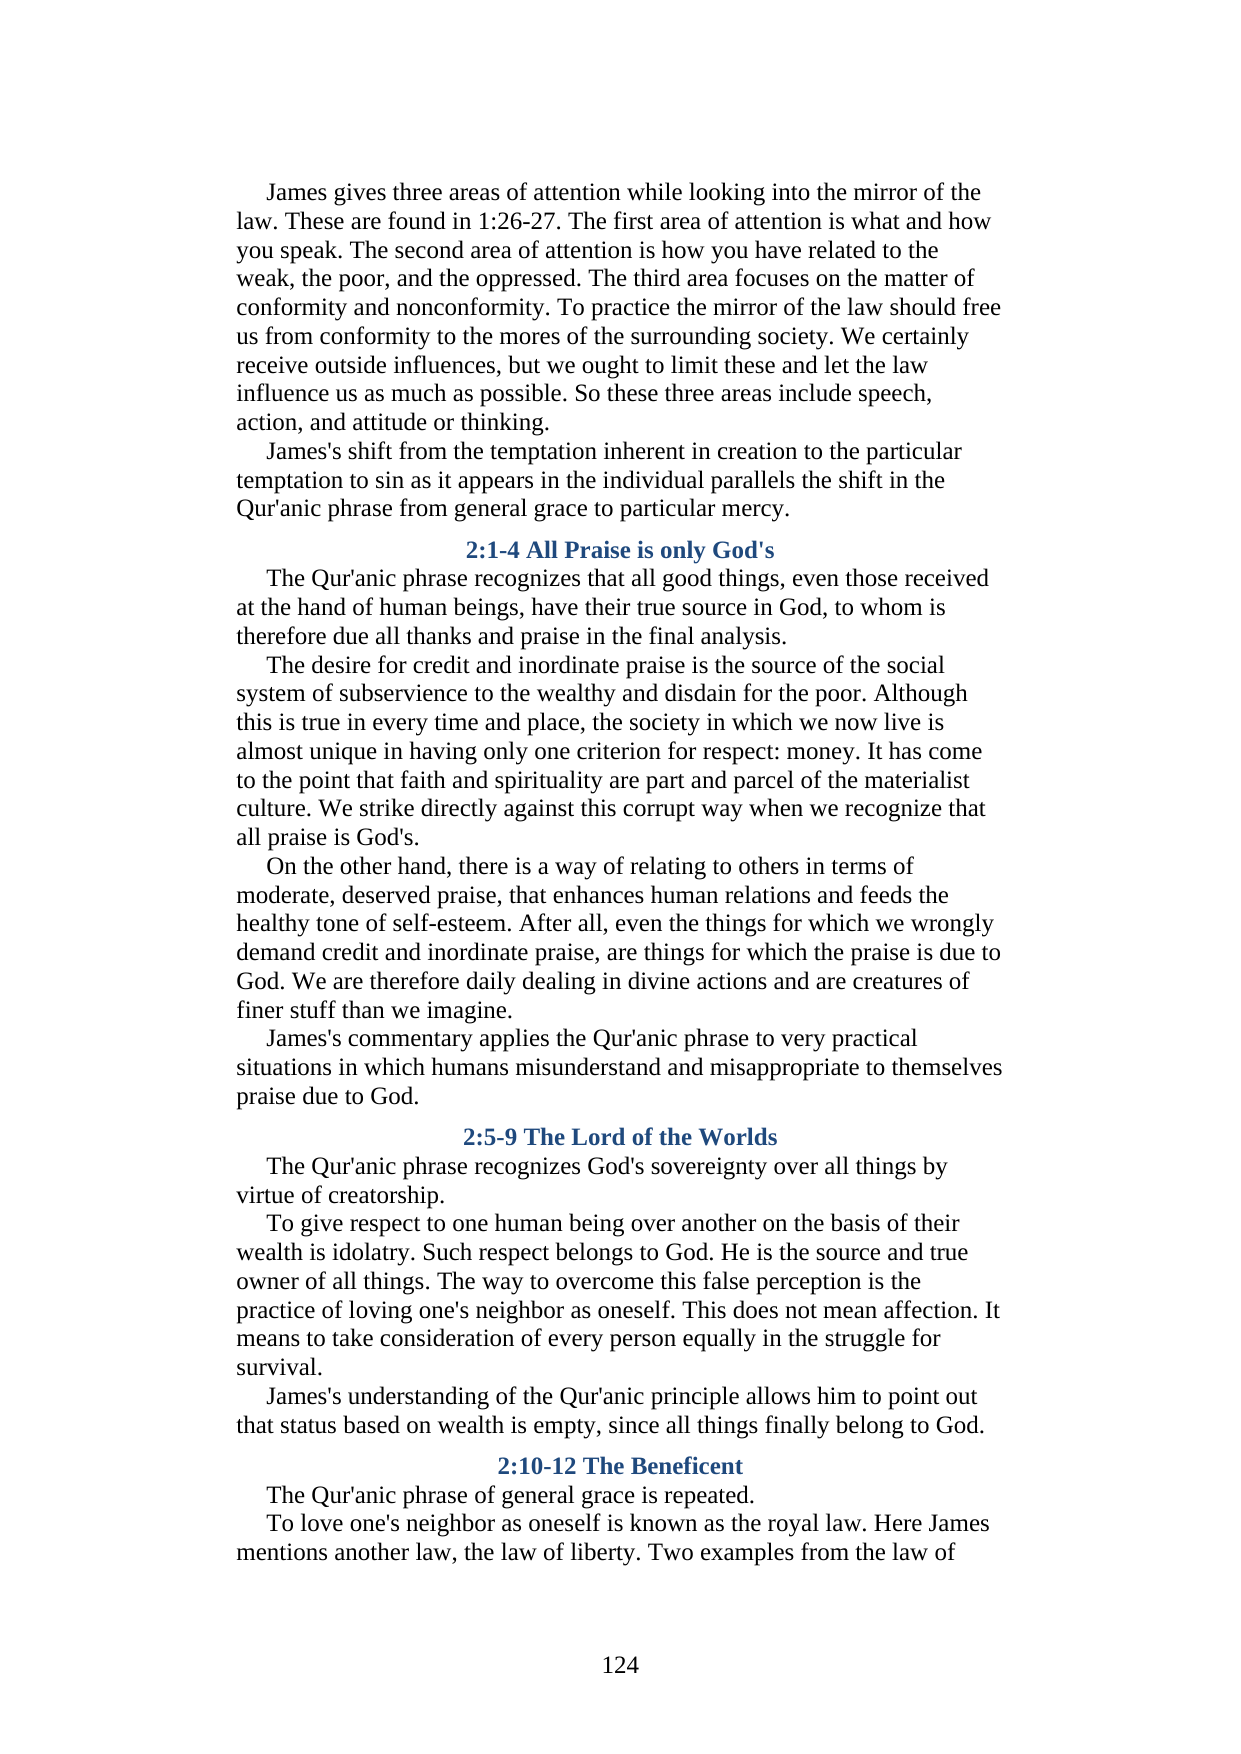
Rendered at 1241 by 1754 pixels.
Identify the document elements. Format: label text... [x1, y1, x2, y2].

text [236, 1508, 1004, 1566]
text The Qur'anic phrase recognizes that all good things, even those received at the hand of human beings, have their true source in God, to whom is therefore due all thanks and praise in the final analysis. [236, 563, 1004, 650]
text James's shift from the temptation inherent in creation to the particular temptation to sin as it appears in the individ­ual parallels the shift in the Qur'anic phrase from general grace to particular mercy. [236, 436, 1004, 522]
text To give respect to one human being over another on the basis of their wealth is idolatry. Such respect belongs to God. He is the source and true owner of all things. The way to overcome this false perception is the practice of loving one's neighbor as oneself. This does not mean affection. It means to take consideration of every person equally in the struggle for survival. [236, 1208, 1004, 1381]
subtitle 2:1-4 All Praise is only God's [236, 535, 1004, 563]
subtitle 2:10-12 The Beneficent [236, 1451, 1004, 1480]
text The Qur'anic phrase recognizes God's sovereignty over all things by virtue of creatorship. [236, 1151, 1004, 1208]
subtitle 2:5-9 The Lord of the Worlds [236, 1122, 1004, 1151]
text The Qur'anic phrase of general grace is repeated. [236, 1480, 1004, 1508]
text James's commentary applies the Qur'anic phrase to very practical situations in which humans misunderstand and misappropriate to themselves praise due to God. [236, 1023, 1004, 1110]
text The desire for credit and inordinate praise is the source of the social system of subservience to the wealthy and disdain for the poor. Although this is true in every time and place, the society in which we now live is almost unique in having only one criterion for respect: money. It has come to the point that faith and spirituality are part and parcel of the materialist culture. We strike directly against this corrupt way when we recognize that all praise is God's. [236, 650, 1004, 851]
text James gives three areas of attention while looking into the mirror of the law. These are found in 1:26-27. The first area of attention is what and how you speak. The second area of attention is how you have related to the weak, the poor, and the oppressed. The third area focuses on the matter of conformity and nonconformity. To practice the mirror of the law should free us from conformity to the mores of the surrounding society. We certainly receive outside influences, but we ought to limit these and let the law influence us as much as possible. So these three areas include speech, action, and attitude or thinking. [236, 177, 1004, 436]
text James's understanding of the Qur'anic principle allows him to point out that status based on wealth is empty, since all things finally belong to God. [236, 1381, 1004, 1438]
text On the other hand, there is a way of relating to others in terms of moderate, deserved praise, that enhances human relations and feeds the healthy tone of self-esteem. After all, even the things for which we wrongly demand credit and inordinate praise, are things for which the praise is due to God. We are therefore daily dealing in divine actions and are creatures of finer stuff than we imagine. [236, 851, 1004, 1023]
